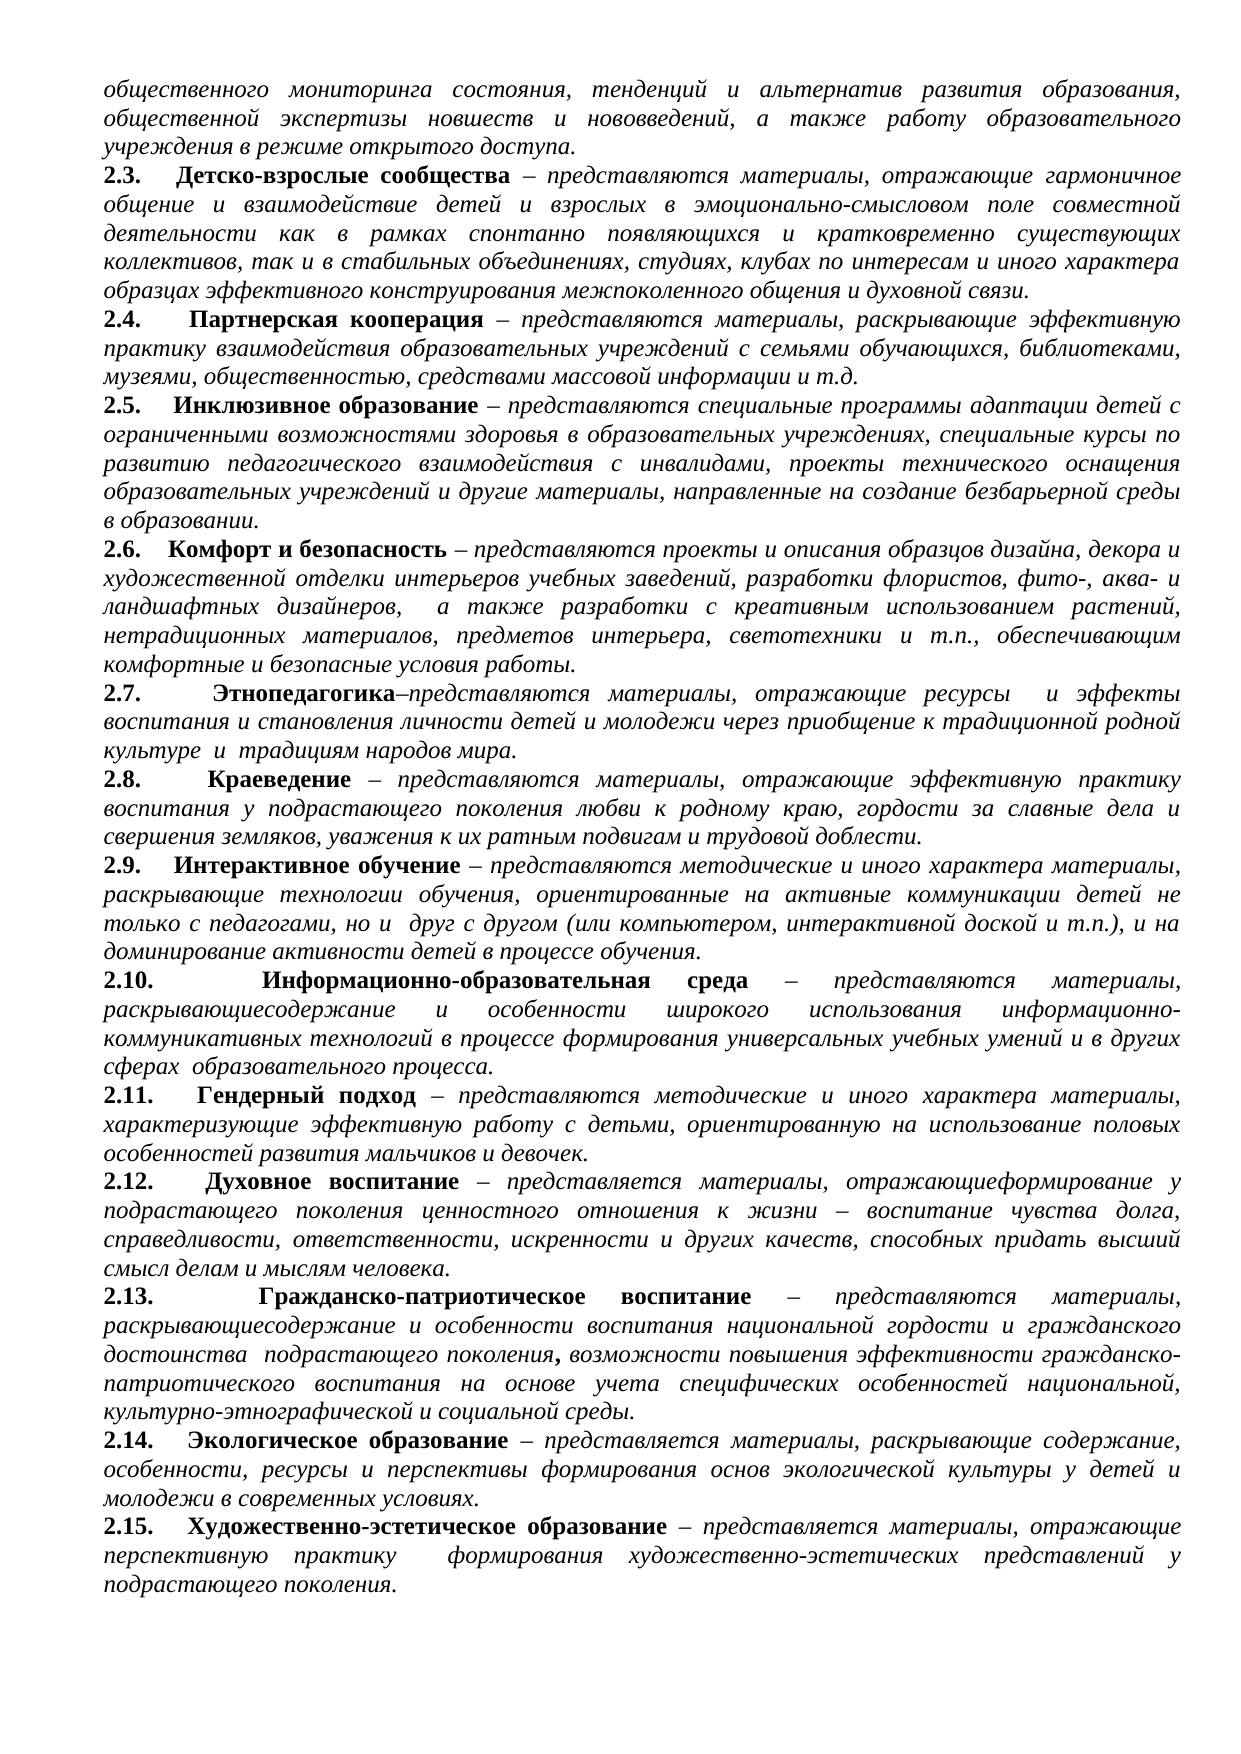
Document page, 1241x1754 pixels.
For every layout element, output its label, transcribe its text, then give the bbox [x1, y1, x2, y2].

text 2.6. Комфорт и безопасность – представляются проекты и описания образцов дизайна, декора и художественной отделки интерьеров учебных заведений, разработки флористов, фито-, аква- и ландшафтных дизайнеров, а также разработки с креативным использованием растений, нетрадиционных материалов, предметов интерьера, светотехники и т.п., обеспечивающим комфортные и безопасные условия работы. [103, 534, 1181, 678]
text 2.8. Краеведение – представляются материалы, отражающие эффективную практику воспитания у подрастающего поколения любви к родному краю, гордости за славные дела и свершения земляков, уважения к их ратным подвигам и трудовой доблести. [103, 764, 1181, 850]
text 2.4. Партнерская кооперация – представляются материалы, раскрывающие эффективную практику взаимодействия образовательных учреждений с семьями обучающихся, библиотеками, музеями, общественностью, средствами массовой информации и т.д. [103, 304, 1181, 390]
text 2.12. Духовное воспитание – представляется материалы, отражающиеформирование у подрастающего поколения ценностного отношения к жизни – воспитание чувства долга, справедливости, ответственности, искренности и других качеств, способных придать высший смысл делам и мыслям человека. [103, 1166, 1181, 1281]
text 2.13. Гражданско-патриотическое воспитание – представляются материалы, раскрывающиесодержание и особенности воспитания национальной гордости и гражданского достоинства подрастающего поколения, возможности повышения эффективности гражданско-патриотического воспитания на основе учета специфических особенностей национальной, культурно-этнографической и социальной среды. [103, 1281, 1181, 1425]
text 2.9. Интерактивное обучение – представляются методические и иного характера материалы, раскрывающие технологии обучения, ориентированные на активные коммуникации детей не только с педагогами, но и друг с другом (или компьютером, интерактивной доской и т.п.), и на доминирование активности детей в процессе обучения. [103, 850, 1181, 965]
text 2.15. Художественно-эстетическое образование – представляется материалы, отражающие перспективную практику формирования художественно-эстетических представлений у подрастающего поколения. [103, 1511, 1181, 1598]
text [103, 74, 1181, 160]
text 2.10. Информационно-образовательная среда – представляются материалы, раскрывающиесодержание и особенности широкого использования информационно-коммуникативных технологий в процессе формирования универсальных учебных умений и в других сферах образовательного процесса. [103, 965, 1181, 1080]
text 2.7. Этнопедагогика–представляются материалы, отражающие ресурсы и эффекты воспитания и становления личности детей и молодежи через приобщение к традиционной родной культуре и традициям народов мира. [103, 678, 1181, 764]
text 2.5. Инклюзивное образование – представляются специальные программы адаптации детей с ограниченными возможностями здоровья в образовательных учреждениях, специальные курсы по развитию педагогического взаимодействия с инвалидами, проекты технического оснащения образовательных учреждений и другие материалы, направленные на создание безбарьерной среды в образовании. [103, 390, 1181, 534]
text 2.3. Детско-взрослые сообщества – представляются материалы, отражающие гармоничное общение и взаимодействие детей и взрослых в эмоционально-смысловом поле совместной деятельности как в рамках спонтанно появляющихся и кратковременно существующих коллективов, так и в стабильных объединениях, студиях, клубах по интересам и иного характера образцах эффективного конструирования межпоколенного общения и духовной связи. [103, 160, 1181, 304]
text 2.11. Гендерный подход – представляются методические и иного характера материалы, характеризующие эффективную работу с детьми, ориентированную на использование половых особенностей развития мальчиков и девочек. [103, 1080, 1181, 1166]
text 2.14. Экологическое образование – представляется материалы, раскрывающие содержание, особенности, ресурсы и перспективы формирования основ экологической культуры у детей и молодежи в современных условиях. [103, 1425, 1181, 1511]
